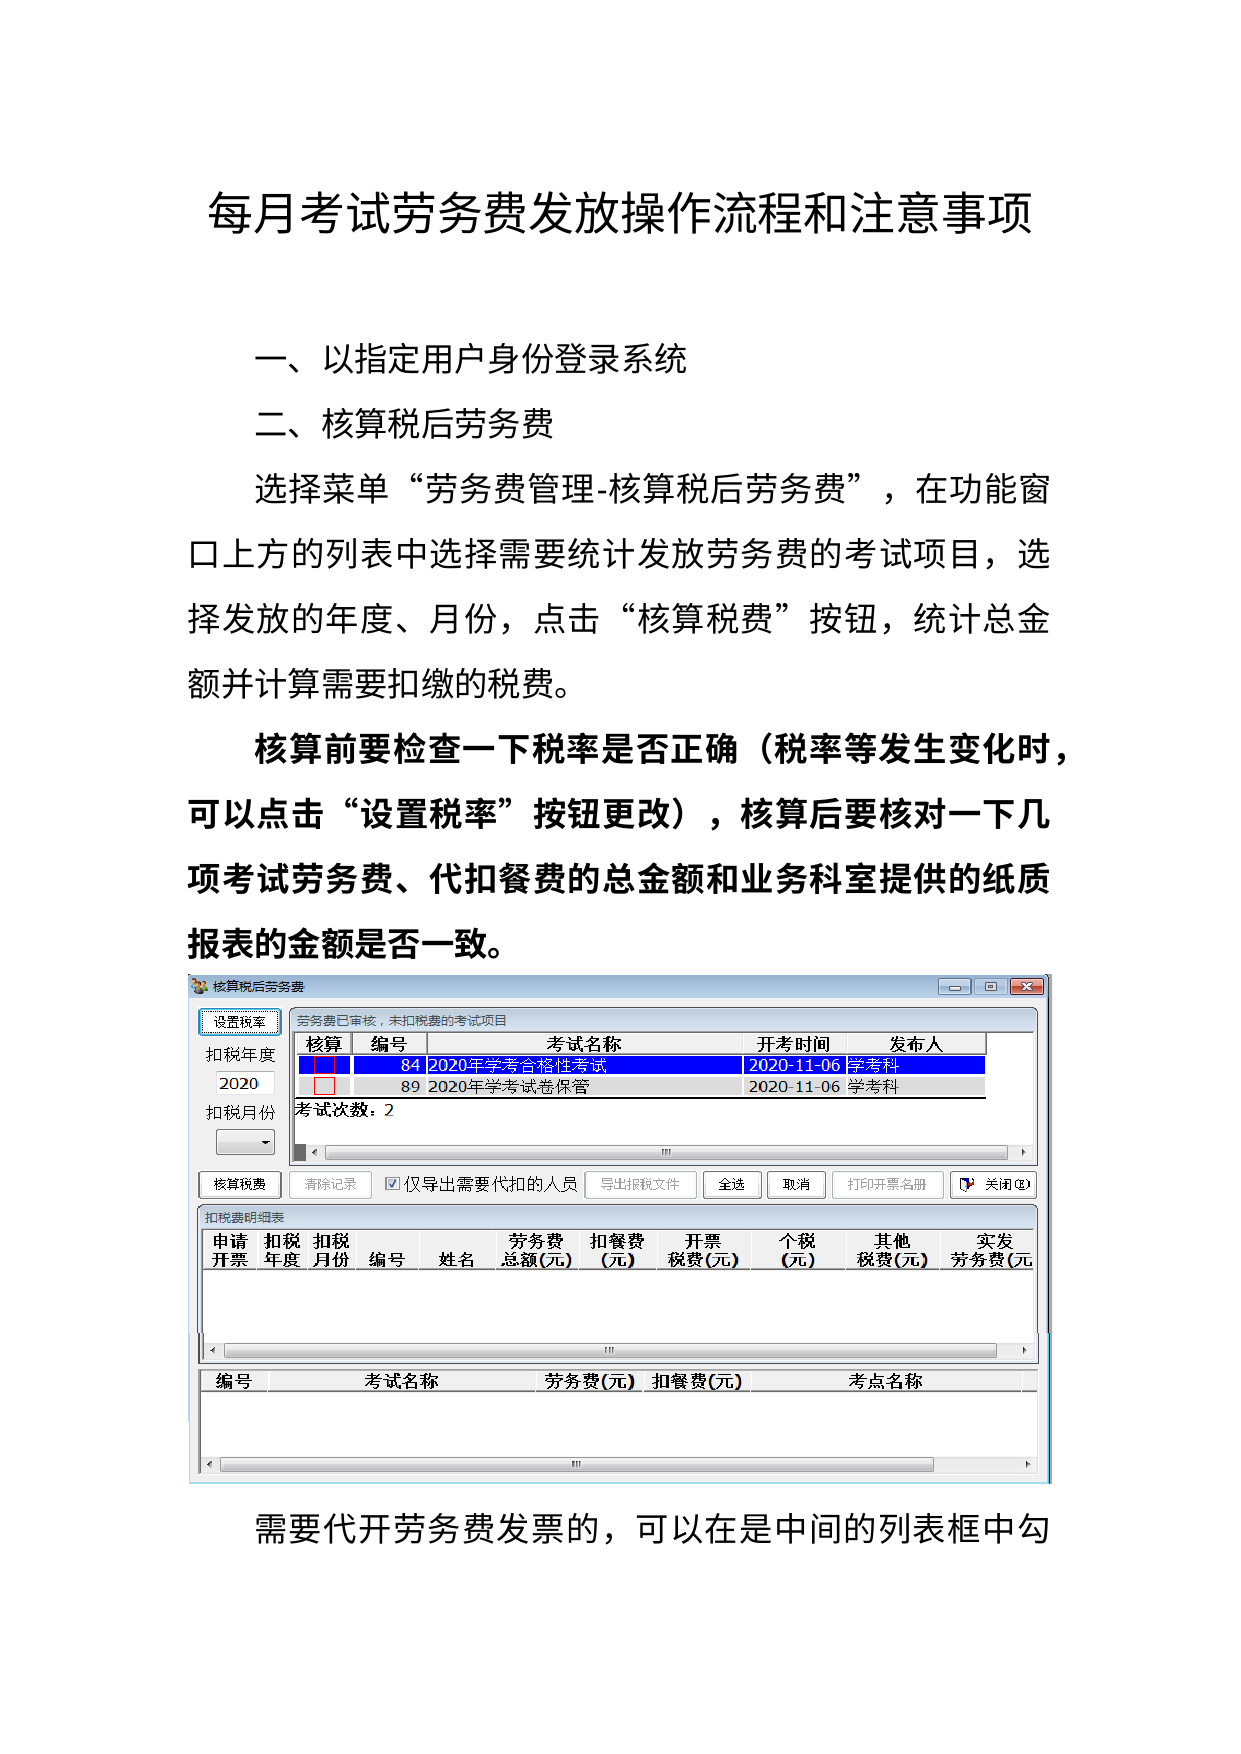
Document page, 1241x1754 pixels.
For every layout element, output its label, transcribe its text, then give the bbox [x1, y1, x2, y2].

text 选择菜单“劳务费管理-核算税后劳务费”，在功能窗口上方的列表中选择需要统计发放劳务费的考试项目，选择发放的年度、月份，点击“核算税费”按钮，统计总金额并计算需要扣缴的税费。 [187, 454, 1053, 714]
picture [188, 974, 1053, 1484]
text 一、以指定用户身份登录系统 [187, 324, 1053, 389]
text 核算前要检查一下税率是否正确（税率等发生变化时，可以点击“设置税率”按钮更改），核算后要核对一下几项考试劳务费、代扣餐费的总金额和业务科室提供的纸质报表的金额是否一致。 [187, 714, 1053, 974]
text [187, 1494, 1053, 1559]
text 每月考试劳务费发放操作流程和注意事项 [187, 162, 1053, 259]
text 二、核算税后劳务费 [187, 389, 1053, 454]
